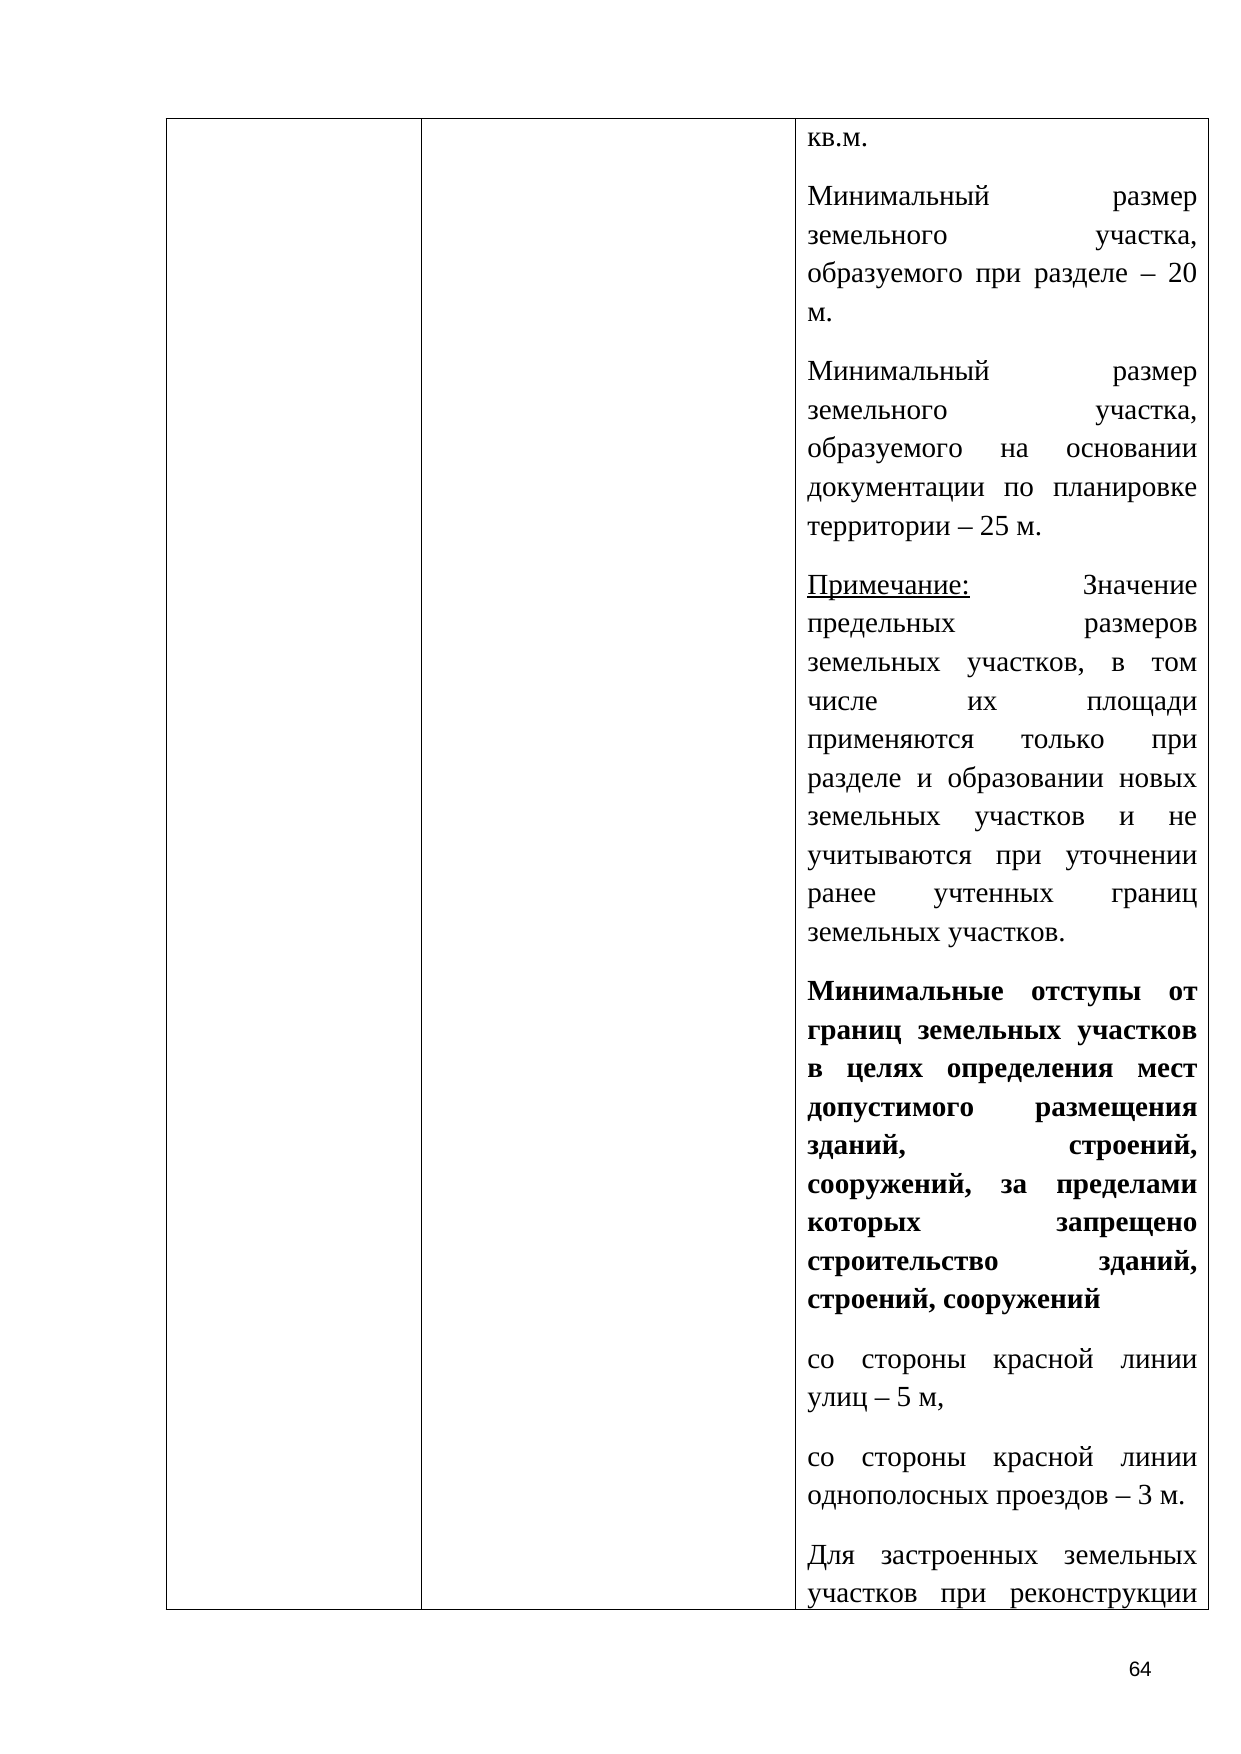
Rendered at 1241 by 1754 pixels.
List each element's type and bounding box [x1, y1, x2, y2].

table_cell [796, 119, 1208, 1609]
table_cell [167, 119, 421, 1609]
table_cell [422, 119, 795, 1609]
